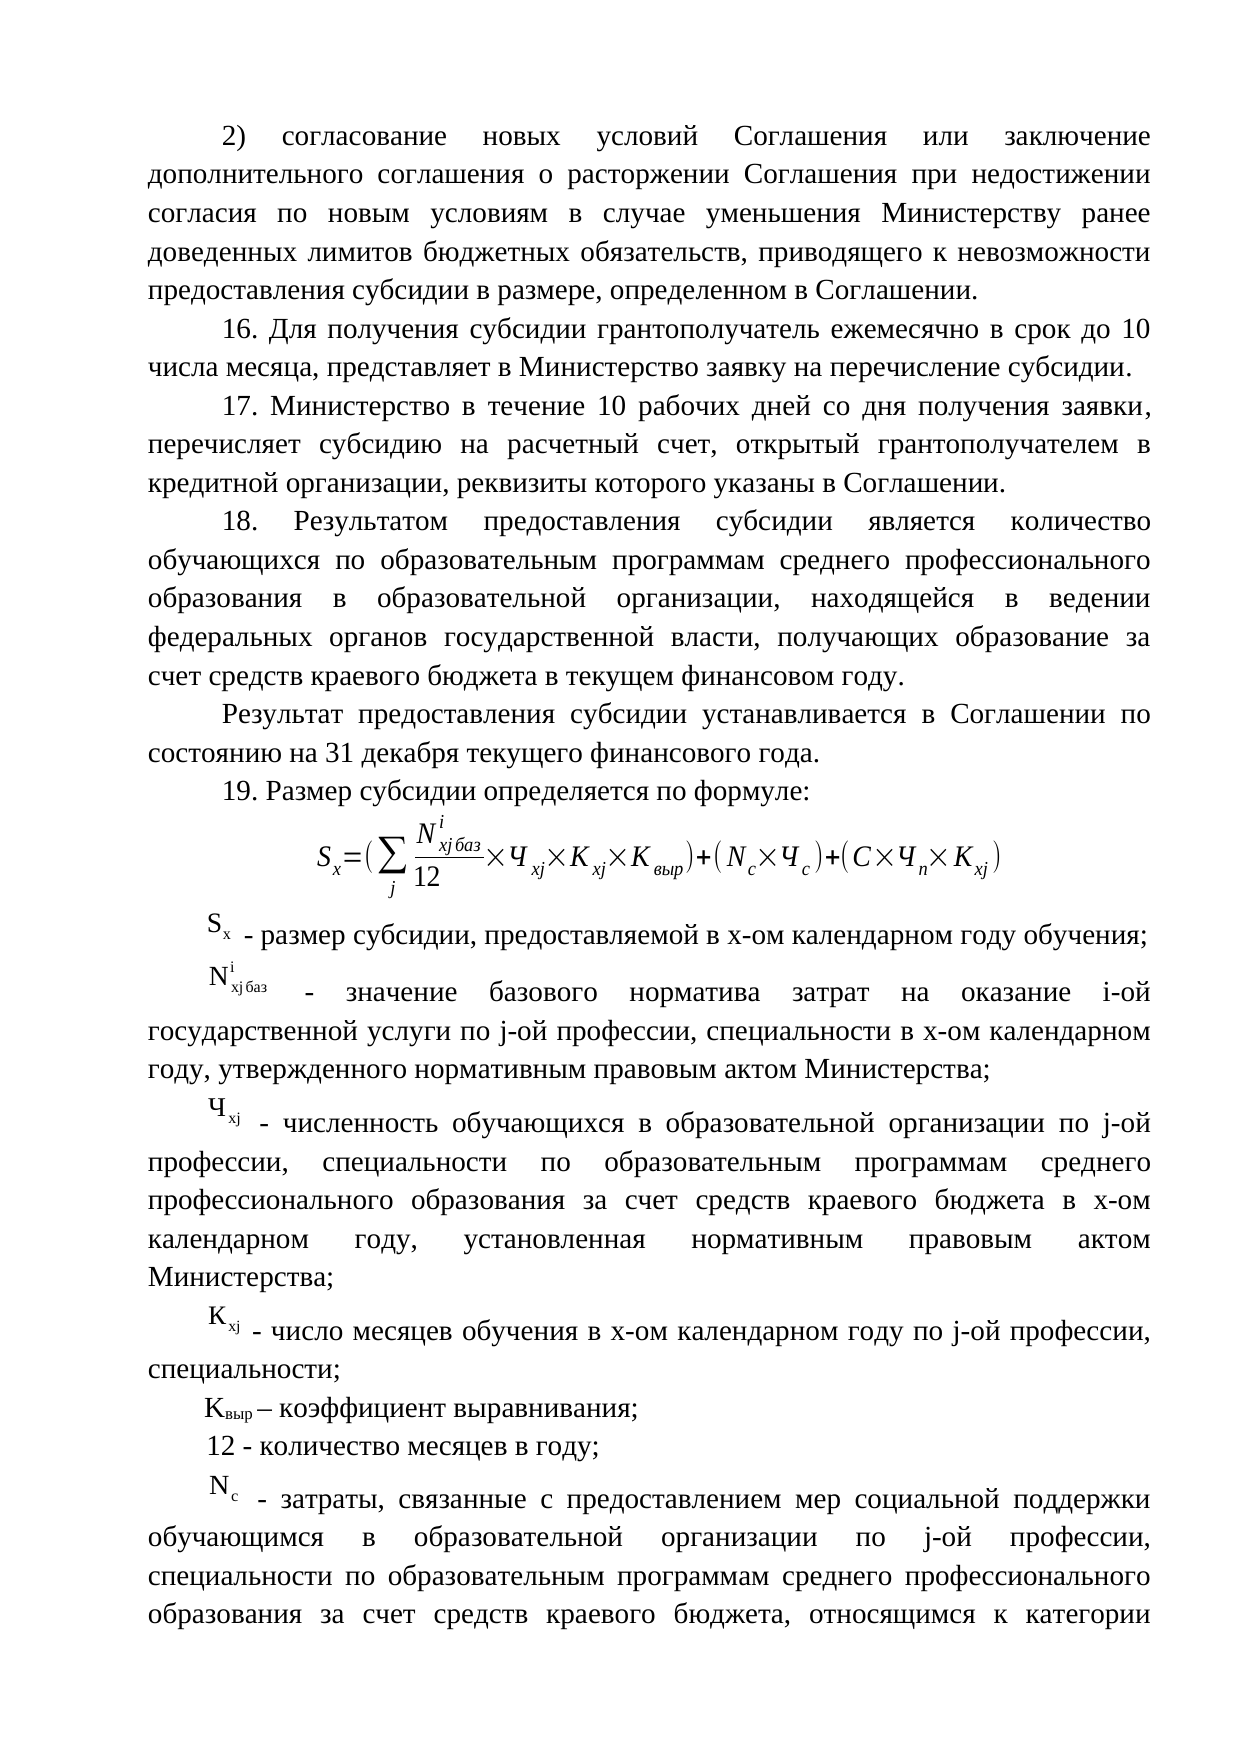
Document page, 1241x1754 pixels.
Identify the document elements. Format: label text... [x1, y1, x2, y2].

text - размер субсидии, предоставляемой в х-ом календарном году обучения; [148, 904, 1152, 950]
text - численность обучающихся в образовательной организации по j-ой профессии, специальности по образовательным программам среднего профессионального образования за счет средств краевого бюджета в х-ом календарном году, установленная нормативным правовым актом Министерства; [148, 1090, 1152, 1293]
list 19. Размер субсидии определяется по формуле: [148, 773, 1152, 807]
text - число месяцев обучения в х-ом календарном году по j-ой профессии, специальности; [148, 1298, 1152, 1385]
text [148, 1467, 1152, 1630]
list 16. Для получения субсидии грантополучатель ежемесячно в срок до 10 числа месяца, представляет в Министерство заявку на перечисление субсидии. [148, 311, 1152, 383]
list 18. Результатом предоставления субсидии является количество обучающихся по образовательным программам среднего профессионального образования в образовательной организации, находящейся в ведении федеральных органов государственной власти, получающих образование за счет средств краевого бюджета в текущем финансовом году. [148, 503, 1152, 691]
text Kвыр – коэффициент выравнивания; [148, 1390, 1152, 1423]
text 12 - количество месяцев в году; [148, 1428, 1152, 1462]
list Результат предоставления субсидии устанавливается в Соглашении по состоянию на 31 декабря текущего финансового года. [148, 696, 1152, 768]
list 2) согласование новых условий Соглашения или заключение дополнительного соглашения о расторжении Соглашения при недостижении согласия по новым условиям в случае уменьшения Министерству ранее доведенных лимитов бюджетных обязательств, приводящего к невозможности предоставления субсидии в размере, определенном в Соглашении. [148, 118, 1152, 306]
list 17. Министерство в течение 10 рабочих дней со дня получения заявки, перечисляет субсидию на расчетный счет, открытый грантополучателем в кредитной организации, реквизиты которого указаны в Соглашении. [148, 388, 1152, 498]
text - значение базового норматива затрат на оказание i-ой государственной услуги по j-ой профессии, специальности в х-ом календарном году, утвержденного нормативным правовым актом Министерства; [148, 955, 1152, 1085]
